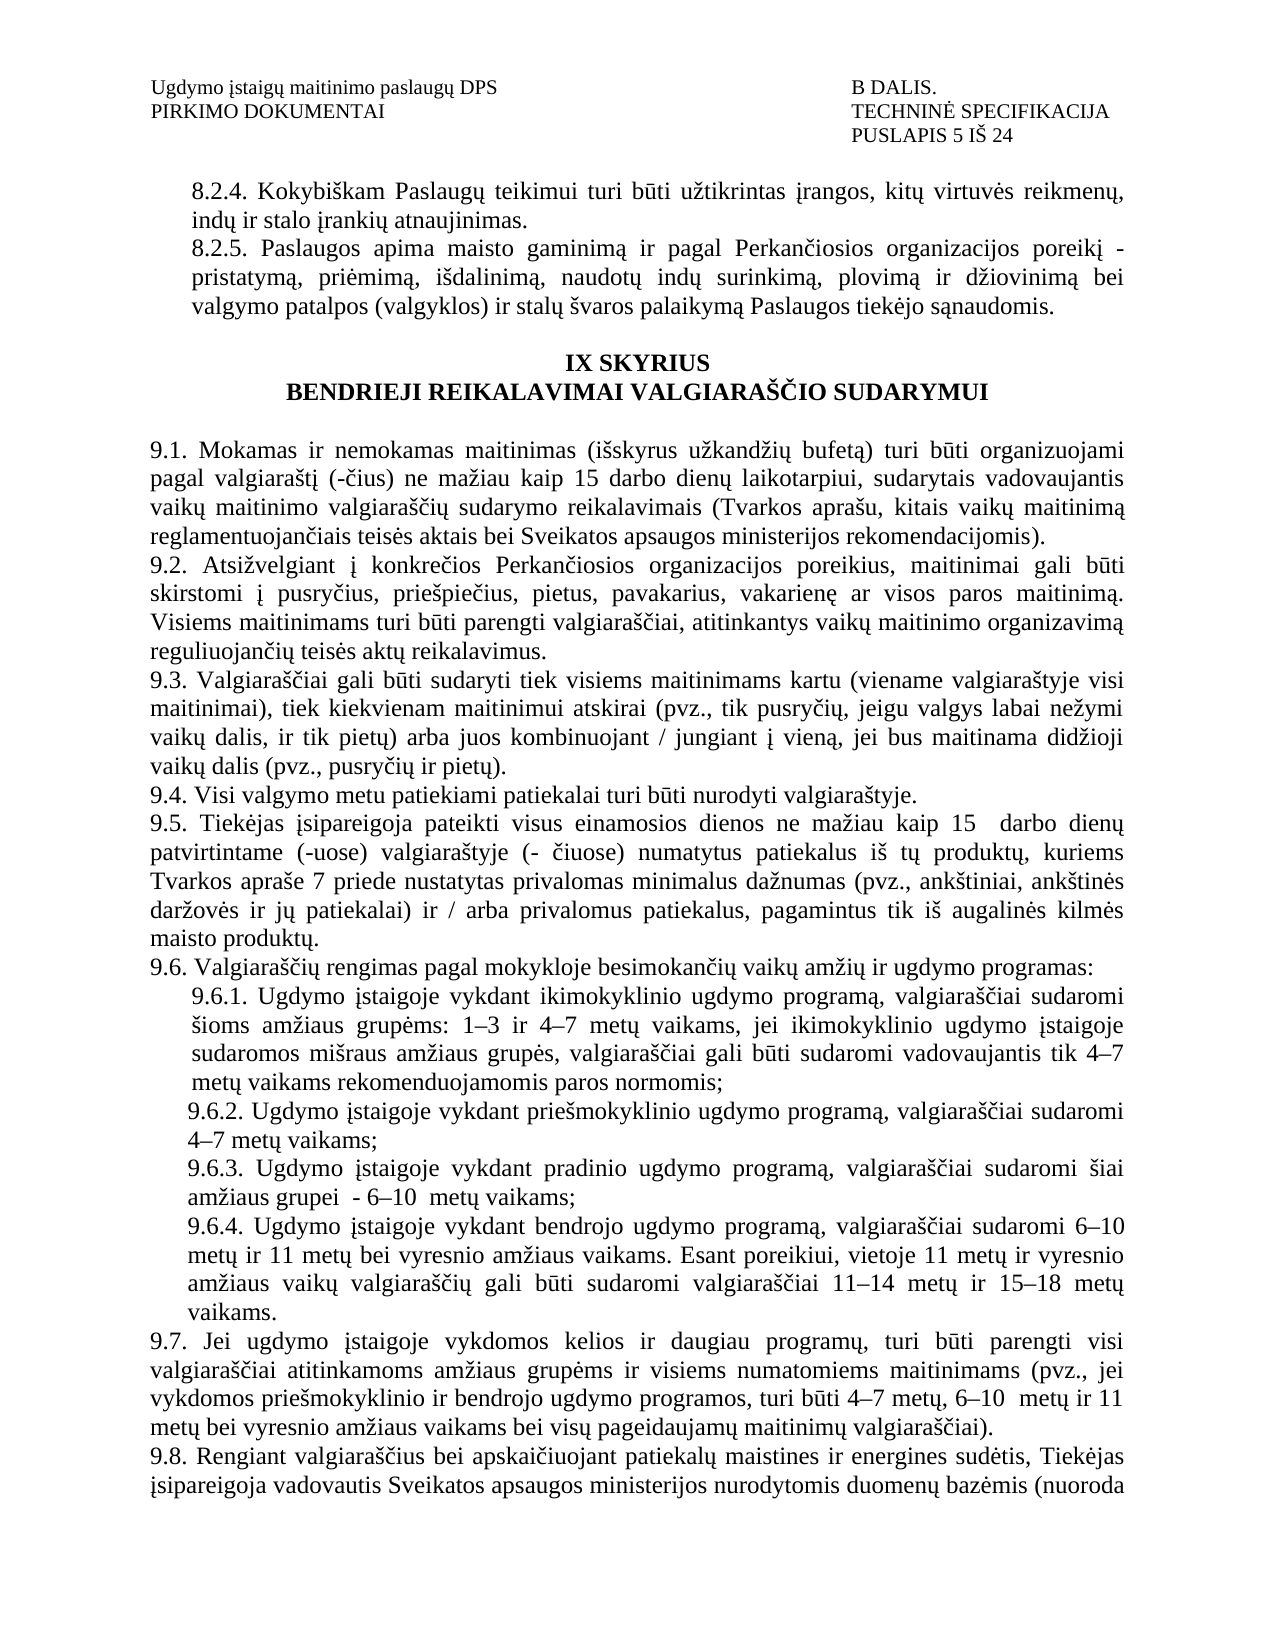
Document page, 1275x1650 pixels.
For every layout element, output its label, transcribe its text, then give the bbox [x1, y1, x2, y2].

text 9.7. Jei ugdymo įstaigoje vykdomos kelios ir daugiau programų, turi būti parengti visi valgiaraščiai atitinkamoms amžiaus grupėms ir visiems numatomiems maitinimams (pvz., jei vykdomos priešmokyklinio ir bendrojo ugdymo programos, turi būti 4–7 metų, 6–10 metų ir 11 metų bei vyresnio amžiaus vaikams bei visų pageidaujamų maitinimų valgiaraščiai). [150, 1326, 1125, 1441]
text 9.6.1. Ugdymo įstaigoje vykdant ikimokyklinio ugdymo programą, valgiaraščiai sudaromi šioms amžiaus grupėms: 1–3 ir 4–7 metų vaikams, jei ikimokyklinio ugdymo įstaigoje sudaromos mišraus amžiaus grupės, valgiaraščiai gali būti sudaromi vadovaujantis tik 4–7 metų vaikams rekomenduojamomis paros normomis; [191, 981, 1125, 1096]
text 8.2.4. Kokybiškam Paslaugų teikimui turi būti užtikrintas įrangos, kitų virtuvės reikmenų, indų ir stalo įrankių atnaujinimas. [191, 176, 1125, 233]
text 9.1. Mokamas ir nemokamas maitinimas (išskyrus užkandžių bufetą) turi būti organizuojami pagal valgiaraštį (-čius) ne mažiau kaip 15 darbo dienų laikotarpiui, sudarytais vadovaujantis vaikų maitinimo valgiaraščių sudarymo reikalavimais (Tvarkos aprašu, kitais vaikų maitinimą reglamentuojančiais teisės aktais bei Sveikatos apsaugos ministerijos rekomendacijomis). [150, 435, 1125, 550]
text 9.2. Atsižvelgiant į konkrečios Perkančiosios organizacijos poreikius, maitinimai gali būti skirstomi į pusryčius, priešpiečius, pietus, pavakarius, vakarienę ar visos paros maitinimą. Visiems maitinimams turi būti parengti valgiaraščiai, atitinkantys vaikų maitinimo organizavimą reguliuojančių teisės aktų reikalavimus. [150, 550, 1125, 665]
text 9.4. Visi valgymo metu patiekiami patiekalai turi būti nurodyti valgiaraštyje. [150, 780, 1125, 808]
text 9.5. Tiekėjas įsipareigoja pateikti visus einamosios dienos ne mažiau kaip 15 darbo dienų patvirtintame (-uose) valgiaraštyje (- čiuose) numatytus patiekalus iš tų produktų, kuriems Tvarkos apraše 7 priede nustatytas privalomas minimalus dažnumas (pvz., ankštiniai, ankštinės daržovės ir jų patiekalai) ir / arba privalomus patiekalus, pagamintus tik iš augalinės kilmės maisto produktų. [150, 808, 1125, 952]
text 8.2.5. Paslaugos apima maisto gaminimą ir pagal Perkančiosios organizacijos poreikį - pristatymą, priėmimą, išdalinimą, naudotų indų surinkimą, plovimą ir džiovinimą bei valgymo patalpos (valgyklos) ir stalų švaros palaikymą Paslaugos tiekėjo sąnaudomis. [191, 233, 1125, 320]
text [150, 1441, 1125, 1498]
text 9.6.3. Ugdymo įstaigoje vykdant pradinio ugdymo programą, valgiaraščiai sudaromi šiai amžiaus grupei - 6–10 metų vaikams; [187, 1153, 1125, 1211]
text BENDRIEJI REIKALAVIMAI VALGIARAŠČIO SUDARYMUI [150, 377, 1125, 406]
text 9.6.2. Ugdymo įstaigoje vykdant priešmokyklinio ugdymo programą, valgiaraščiai sudaromi 4–7 metų vaikams; [187, 1096, 1125, 1153]
text IX SKYRIUS [150, 348, 1125, 377]
text 9.3. Valgiaraščiai gali būti sudaryti tiek visiems maitinimams kartu (viename valgiaraštyje visi maitinimai), tiek kiekvienam maitinimui atskirai (pvz., tik pusryčių, jeigu valgys labai nežymi vaikų dalis, ir tik pietų) arba juos kombinuojant / jungiant į vieną, jei bus maitinama didžioji vaikų dalis (pvz., pusryčių ir pietų). [150, 665, 1125, 780]
text 9.6. Valgiaraščių rengimas pagal mokykloje besimokančių vaikų amžių ir ugdymo programas: [150, 952, 1125, 981]
text 9.6.4. Ugdymo įstaigoje vykdant bendrojo ugdymo programą, valgiaraščiai sudaromi 6–10 metų ir 11 metų bei vyresnio amžiaus vaikams. Esant poreikiui, vietoje 11 metų ir vyresnio amžiaus vaikų valgiaraščių gali būti sudaromi valgiaraščiai 11‒14 metų ir 15–18 metų vaikams. [187, 1211, 1125, 1326]
